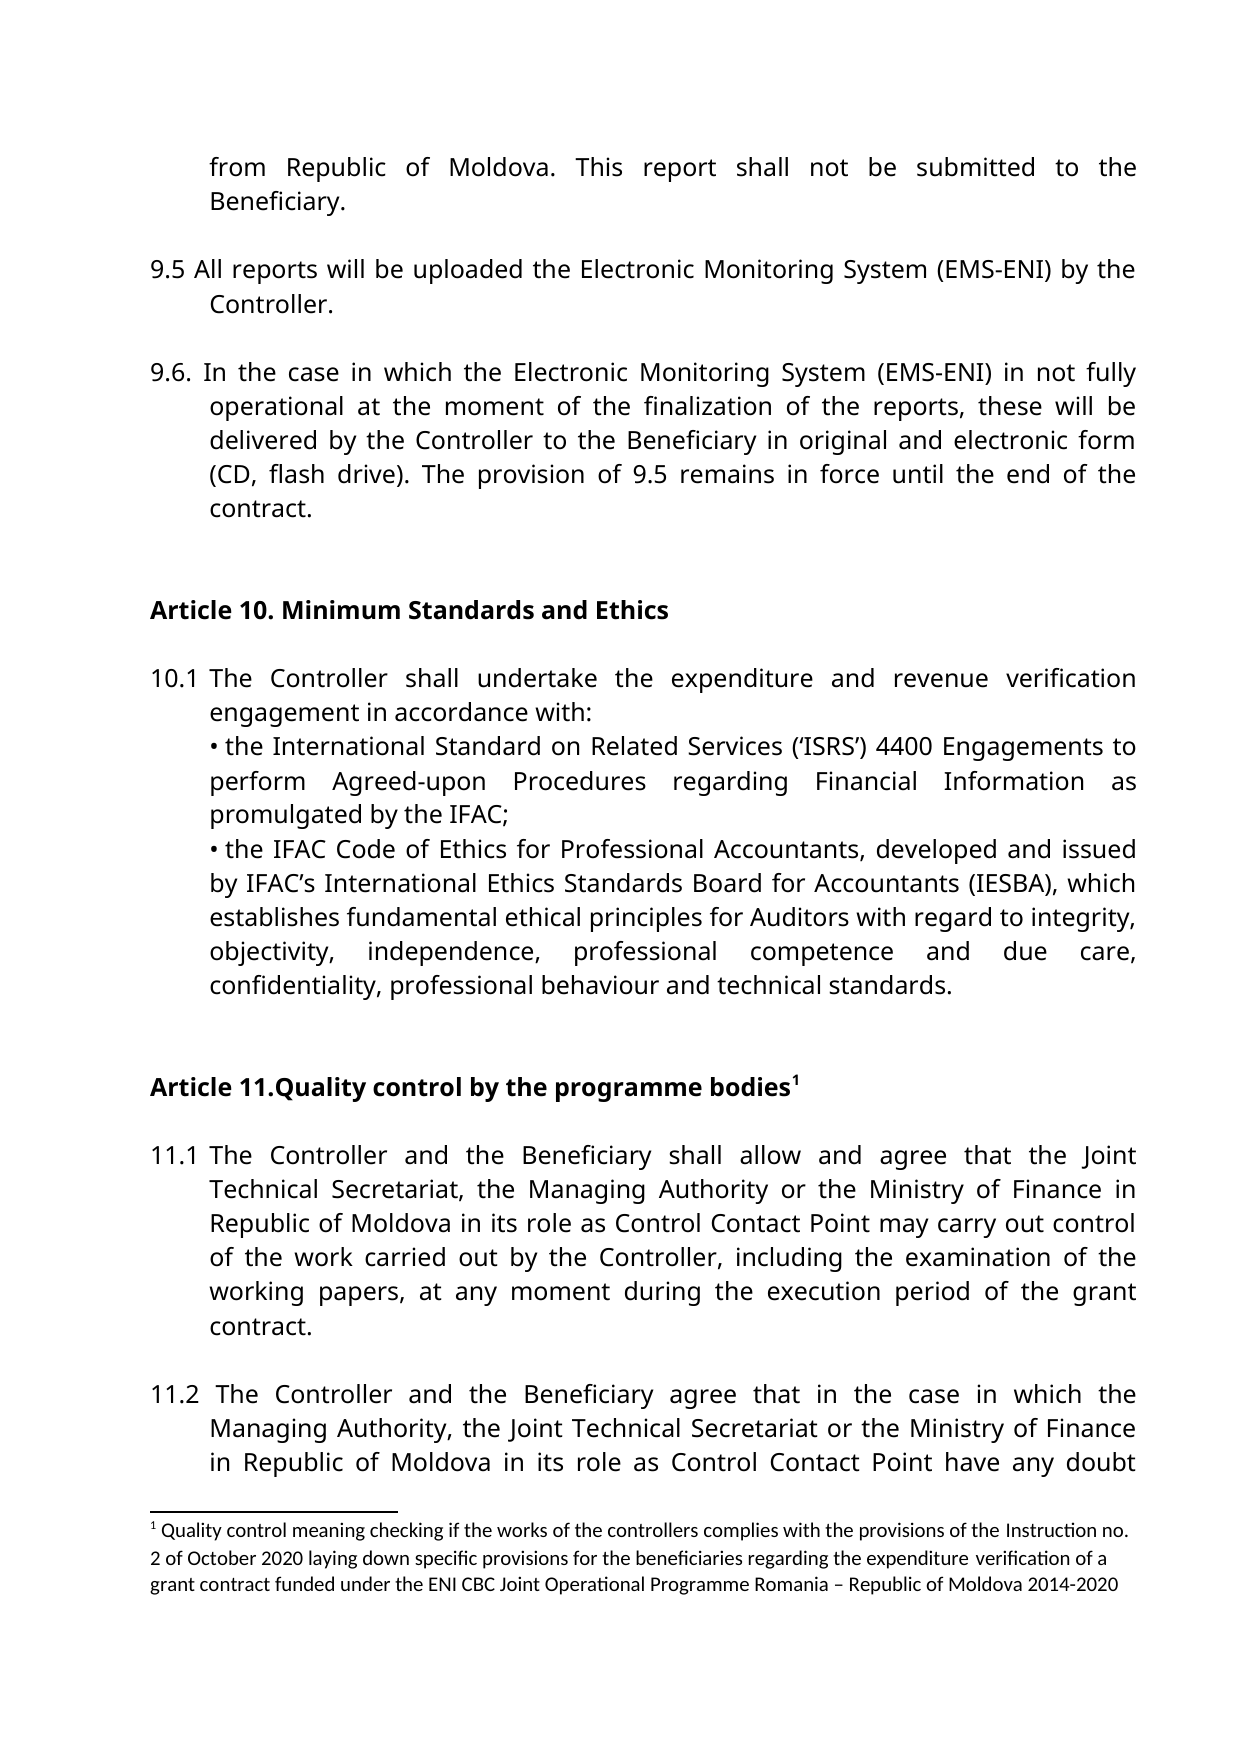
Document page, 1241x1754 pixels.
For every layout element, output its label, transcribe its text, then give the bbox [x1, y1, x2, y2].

text Article 11.Quality control by the programme bodies [150, 1070, 1138, 1104]
text 9.5 All reports will be uploaded the Electronic Monitoring System (EMS-ENI) by the Controller. [150, 252, 1138, 320]
text Article 10. Minimum Standards and Ethics [150, 593, 1138, 627]
text 10.1 The Controller shall undertake the expenditure and revenue verification engagement in accordance with: [150, 661, 1138, 729]
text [150, 150, 1138, 218]
text 11.1 The Controller and the Beneficiary shall allow and agree that the Joint Technical Secretariat, the Managing Authority or the Ministry of Finance in Republic of Moldova in its role as Control Contact Point may carry out control of the work carried out by the Controller, including the examination of the working papers, at any moment during the execution period of the grant contract. [150, 1138, 1138, 1342]
text 9.6. In the case in which the Electronic Monitoring System (EMS-ENI) in not fully operational at the moment of the finalization of the reports, these will be delivered by the Controller to the Beneficiary in original and electronic form (CD, flash drive). The provision of 9.5 remains in force until the end of the contract. [150, 354, 1138, 525]
text • the IFAC Code of Ethics for Professional Accountants, developed and issued by IFAC’s International Ethics Standards Board for Accountants (IESBA), which establishes fundamental ethical principles for Auditors with regard to integrity, objectivity, independence, professional competence and due care, confidentiality, professional behaviour and technical standards. [209, 831, 1138, 1002]
text • the International Standard on Related Services (‘ISRS’) 4400 Engagements to perform Agreed-upon Procedures regarding Financial Information as promulgated by the IFAC; [209, 729, 1138, 831]
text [150, 1376, 1138, 1478]
